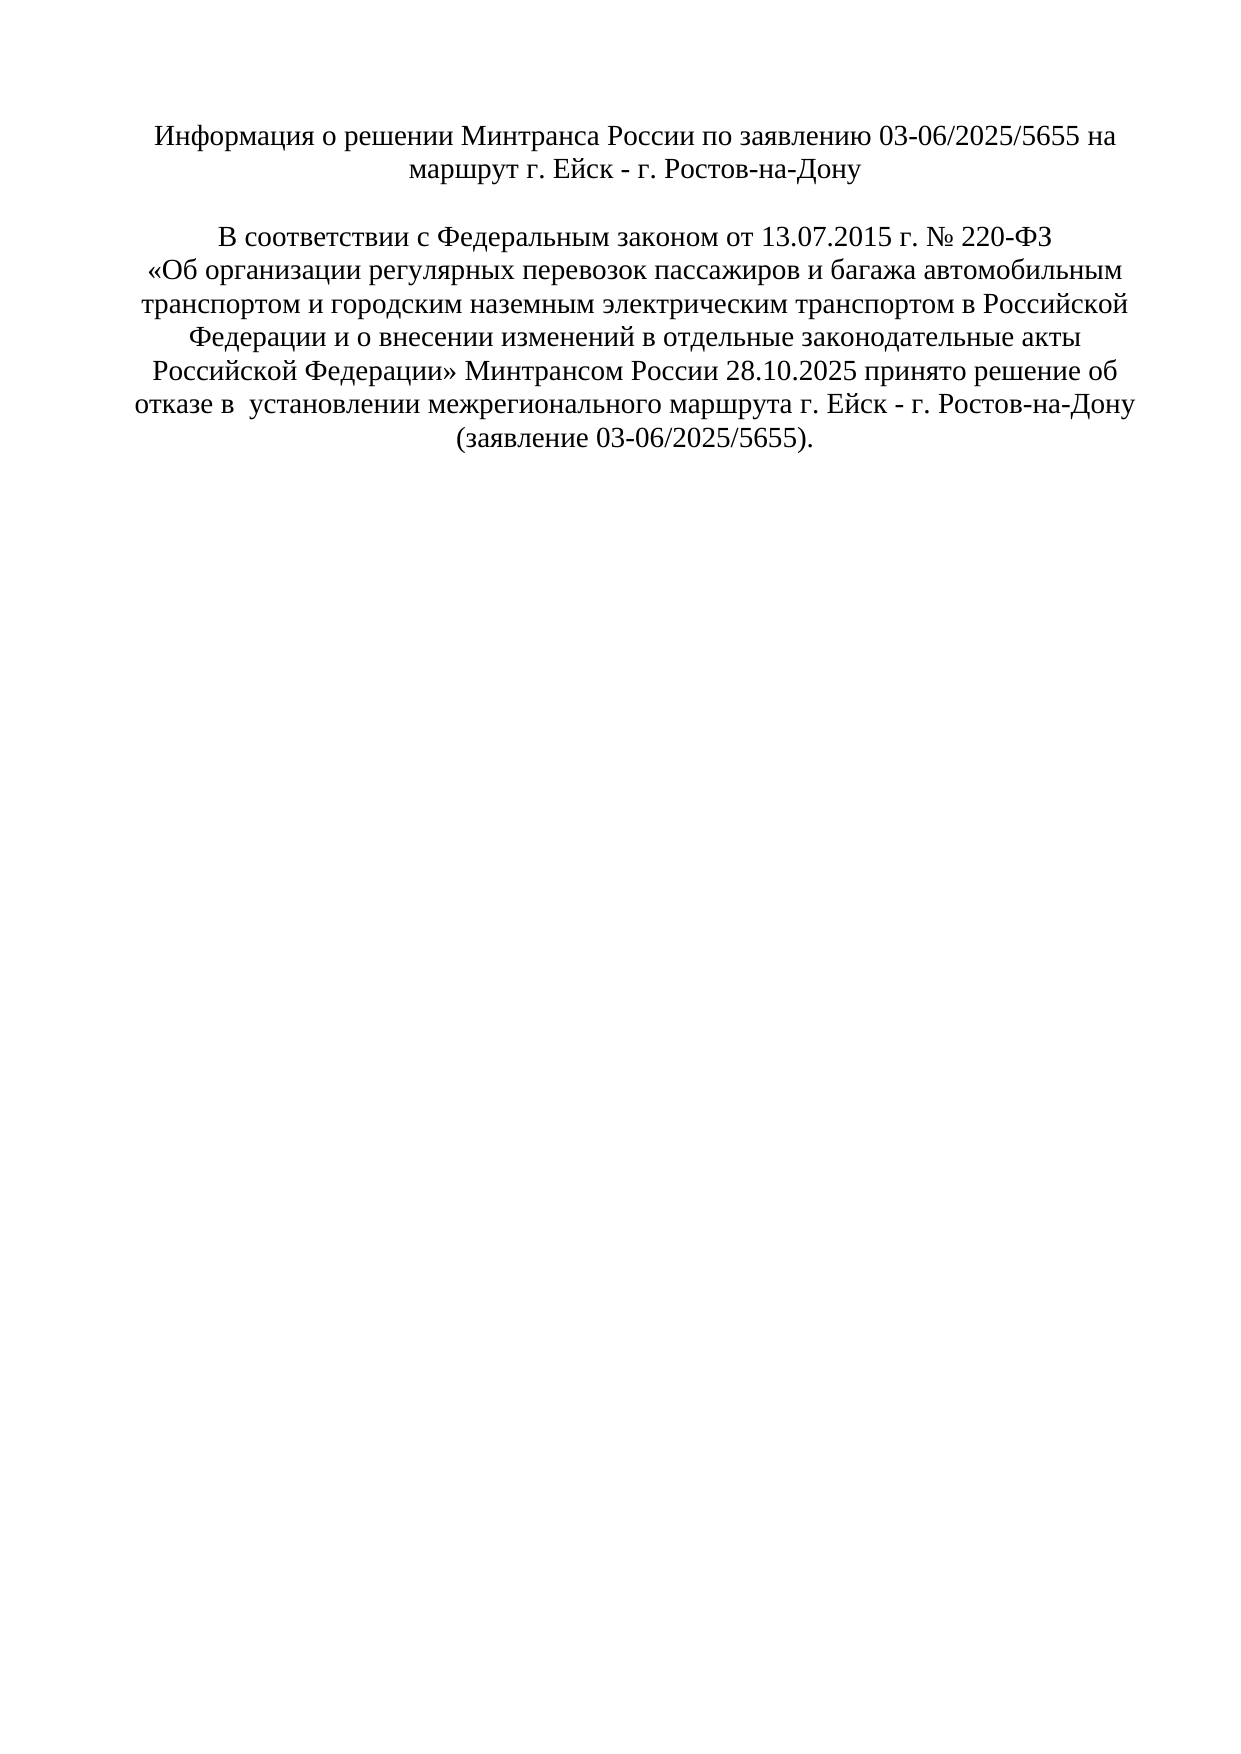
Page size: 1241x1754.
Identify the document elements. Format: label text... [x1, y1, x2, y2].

text В соответствии с Федеральным законом от 13.07.2015 г. № 220-ФЗ «Об организации регулярных перевозок пассажиров и багажа автомобильным транспортом и городским наземным электрическим транспортом в Российской Федерации и о внесении изменений в отдельные законодательные акты Российской Федерации» Минтрансом России 28.10.2025 принято решение об отказе в установлении межрегионального маршрута г. Ейск - г. Ростов-на-Дону (заявление 03-06/2025/5655). [118, 219, 1152, 453]
text Информация о решении Минтранса России по заявлению 03-06/2025/5655 на маршрут г. Ейск - г. Ростов-на-Дону [118, 118, 1152, 185]
